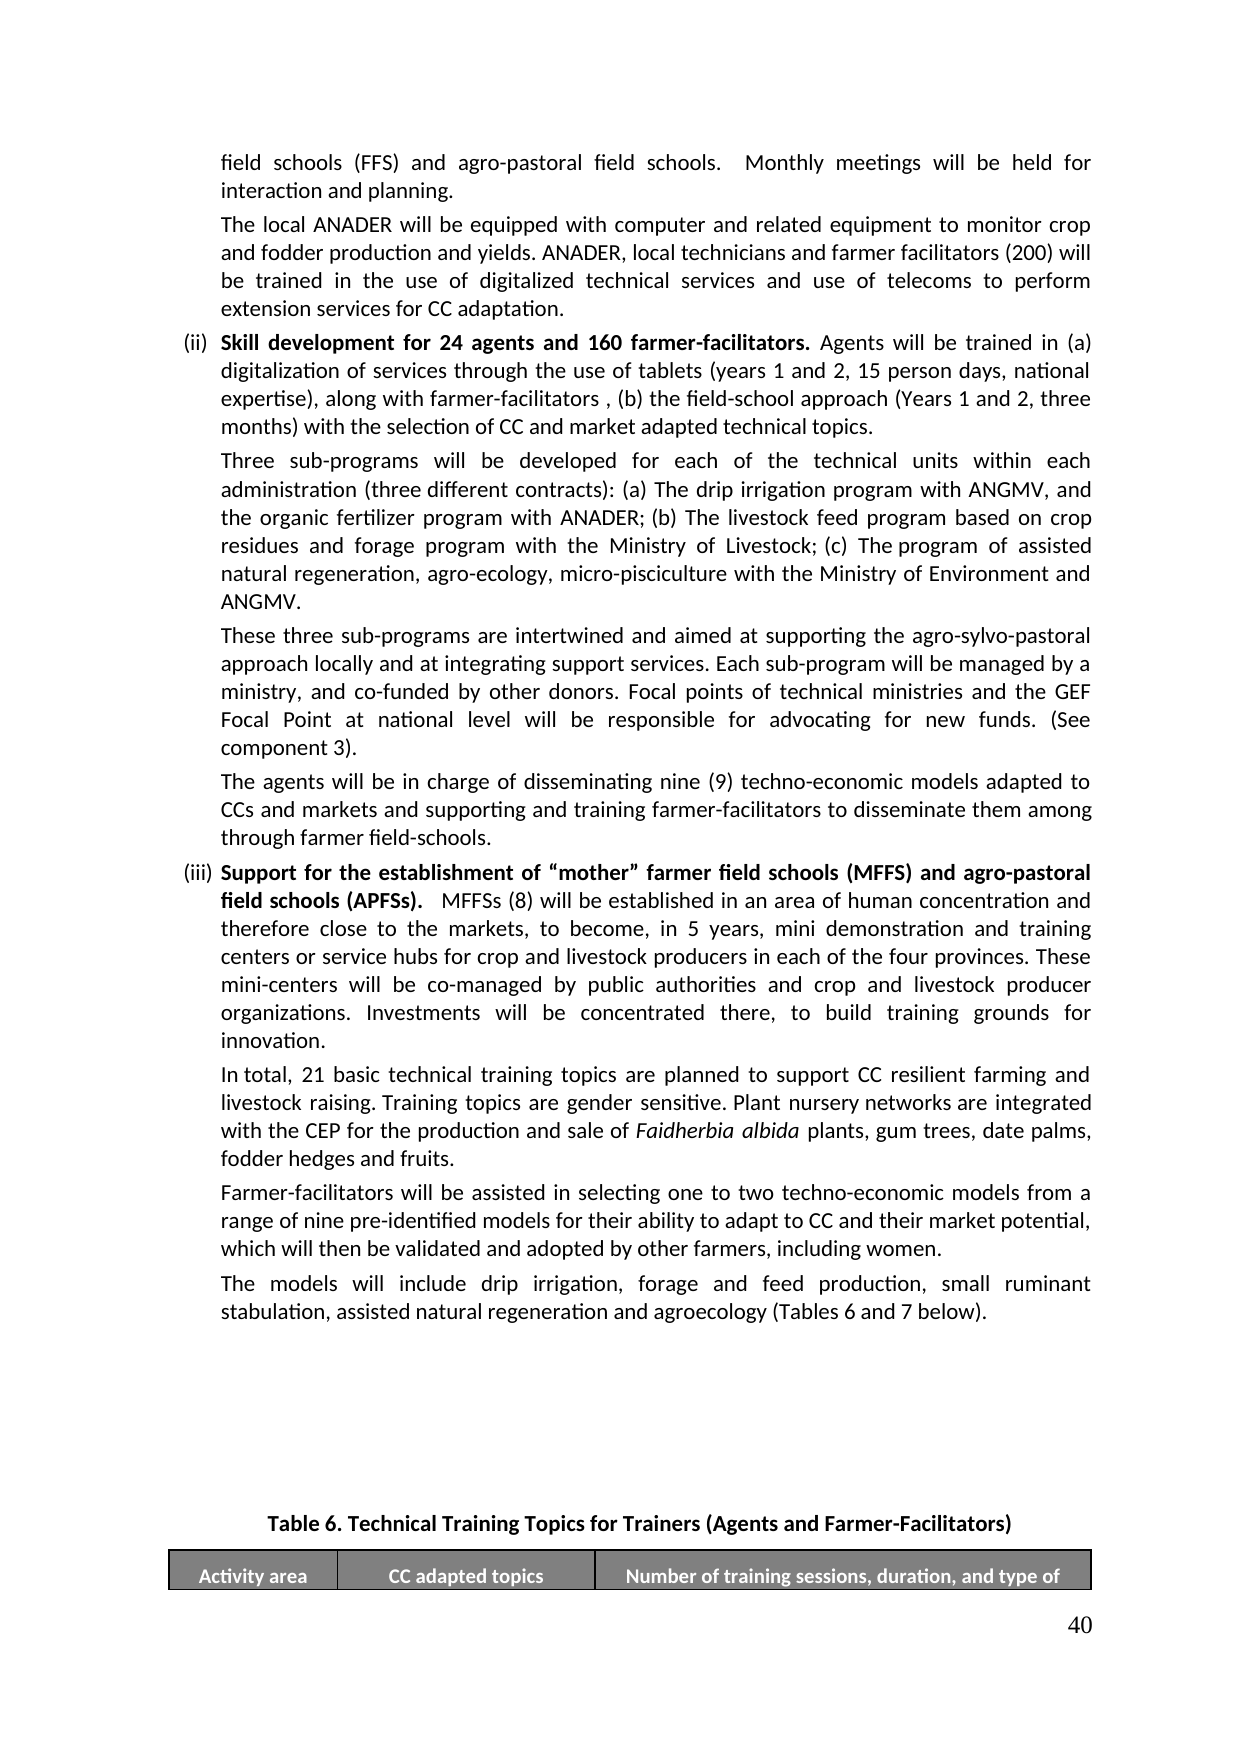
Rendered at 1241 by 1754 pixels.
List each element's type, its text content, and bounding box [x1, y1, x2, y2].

list Skill development for 24 agents and 160 farmer-facilitators. Agents will be trained in (a) digitalization of services through the use of tablets (years 1 and 2, 15 person days, national expertise), along with farmer-facilitators , (b) the field-school approach (Years 1 and 2, three months) with the selection of CC and market adapted technical topics. [183, 328, 1092, 440]
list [221, 148, 1092, 204]
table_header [596, 1551, 1090, 1589]
table_header Activity area [170, 1551, 337, 1589]
list The models will include drip irrigation, forage and feed production, small ruminant stabulation, assisted natural regeneration and agroecology (Tables 6 and 7 below). [221, 1269, 1092, 1325]
list These three sub-programs are intertwined and aimed at supporting the agro-sylvo-pastoral approach locally and at integrating support services. Each sub-program will be managed by a ministry, and co-funded by other donors. Focal points of technical ministries and the GEF Focal Point at national level will be responsible for advocating for new funds. (See component 3). [221, 621, 1092, 761]
text Table 6. Technical Training Topics for Trainers (Agents and Farmer-Facilitators) [187, 1509, 1092, 1537]
table_header CC adapted topics [338, 1551, 594, 1589]
list Farmer-facilitators will be assisted in selecting one to two techno-economic models from a range of nine pre-identified models for their ability to adapt to CC and their market potential, which will then be validated and adopted by other farmers, including women. [221, 1178, 1092, 1262]
list The agents will be in charge of disseminating nine (9) techno-economic models adapted to CCs and markets and supporting and training farmer-facilitators to disseminate them among through farmer field-schools. [221, 767, 1092, 851]
list Three sub-programs will be developed for each of the technical units within each administration (three different contracts): (a) The drip irrigation program with ANGMV, and the organic fertilizer program with ANADER; (b) The livestock feed program based on crop residues and forage program with the Ministry of Livestock; (c) The program of assisted natural regeneration, agro-ecology, micro-pisciculture with the Ministry of Environment and ANGMV. [221, 447, 1092, 615]
list Support for the establishment of “mother” farmer field schools (MFFS) and agro-pastoral field schools (APFSs). MFFSs (8) will be established in an area of human concentration and therefore close to the markets, to become, in 5 years, mini demonstration and training centers or service hubs for crop and livestock producers in each of the four provinces. These mini-centers will be co-managed by public authorities and crop and livestock producer organizations. Investments will be concentrated there, to build training grounds for innovation. [183, 858, 1092, 1054]
list The local ANADER will be equipped with computer and related equipment to monitor crop and fodder production and yields. ANADER, local technicians and farmer facilitators (200) will be trained in the use of digitalized technical services and use of telecoms to perform extension services for CC adaptation. [221, 210, 1092, 322]
list In total, 21 basic technical training topics are planned to support CC resilient farming and livestock raising. Training topics are gender sensitive. Plant nursery networks are integrated with the CEP for the production and sale of Faidherbia albida plants, gum trees, date palms, fodder hedges and fruits. [221, 1060, 1092, 1172]
